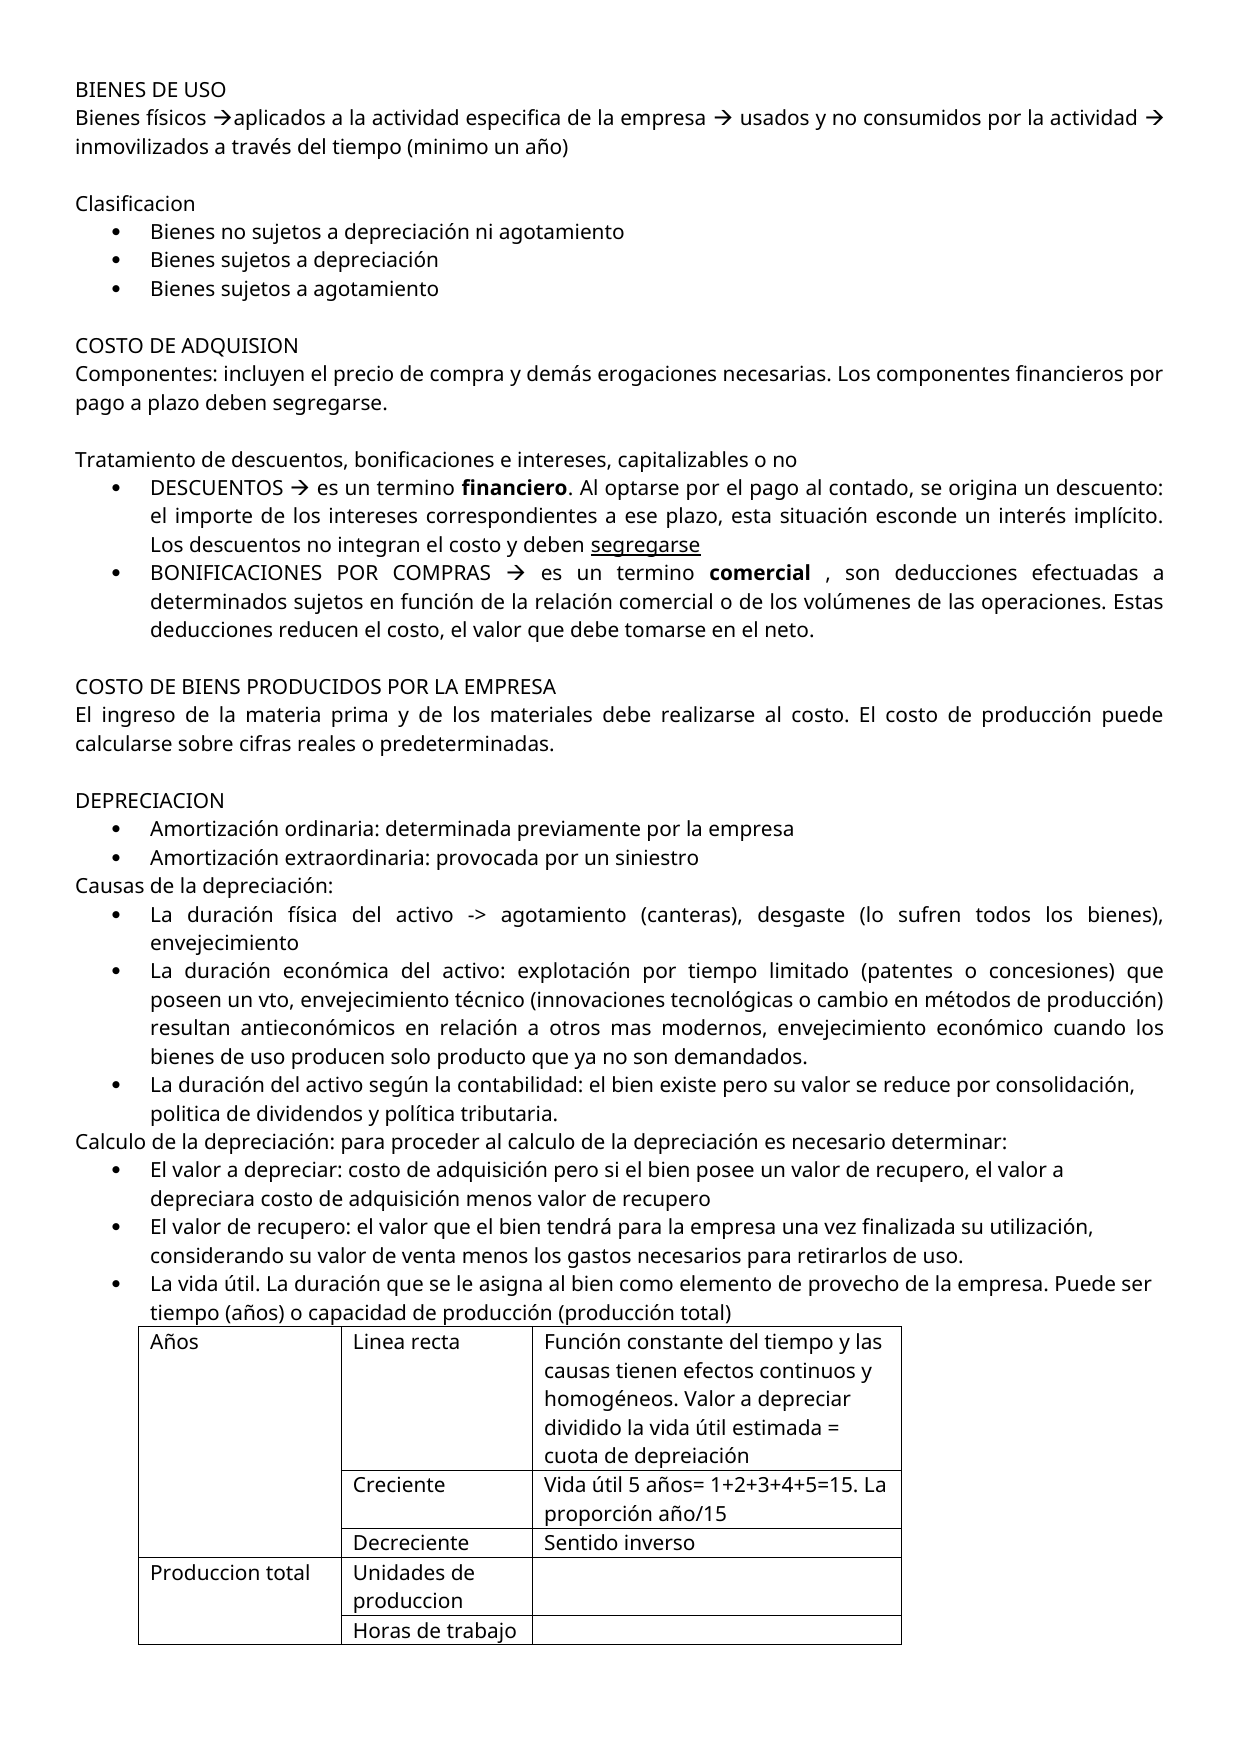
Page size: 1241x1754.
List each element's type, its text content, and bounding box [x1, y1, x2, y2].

table_cell [533, 1616, 901, 1644]
text El ingreso de la materia prima y de los materiales debe realizarse al costo. El costo de producción puede calcularse sobre cifras reales o predeterminadas. [75, 701, 1165, 757]
list El valor a depreciar: costo de adquisición pero si el bien posee un valor de recupero, el valor a depreciara costo de adquisición menos valor de recupero [112, 1156, 1165, 1212]
table_cell Produccion total [139, 1558, 341, 1644]
list Bienes sujetos a depreciación [112, 246, 1165, 274]
list DESCUENTOS es un termino financiero. Al optarse por el pago al contado, se origina un descuento: el importe de los intereses correspondientes a ese plazo, esta situación esconde un interés implícito. Los descuentos no integran el costo y deben segregarse [112, 473, 1165, 558]
list Bienes sujetos a agotamiento [112, 274, 1165, 302]
text Componentes: incluyen el precio de compra y demás erogaciones necesarias. Los componentes financieros por pago a plazo deben segregarse. [75, 359, 1165, 416]
list La duración económica del activo: explotación por tiempo limitado (patentes o concesiones) que poseen un vto, envejecimiento técnico (innovaciones tecnológicas o cambio en métodos de producción) resultan antieconómicos en relación a otros mas modernos, envejecimiento económico cuando los bienes de uso producen solo producto que ya no son demandados. [112, 957, 1165, 1070]
list La duración del activo según la contabilidad: el bien existe pero su valor se reduce por consolidación, politica de dividendos y política tributaria. [112, 1070, 1165, 1127]
table_header Linea recta [342, 1327, 532, 1469]
table_cell Sentido inverso [533, 1529, 901, 1557]
table_cell Unidades de produccion [342, 1558, 532, 1615]
list La duración física del activo -> agotamiento (canteras), desgaste (lo sufren todos los bienes), envejecimiento [112, 900, 1165, 957]
table_cell Creciente [342, 1471, 532, 1527]
text Clasificacion [75, 189, 1165, 217]
list Amortización ordinaria: determinada previamente por la empresa [112, 814, 1165, 843]
table_cell Horas de trabajo [342, 1616, 532, 1644]
text DEPRECIACION [75, 786, 1165, 814]
text Causas de la depreciación: [75, 871, 1165, 900]
table_header Años [139, 1327, 341, 1557]
list Bienes no sujetos a depreciación ni agotamiento [112, 217, 1165, 246]
table_header Función constante del tiempo y las causas tienen efectos continuos y homogéneos. Valor a depreciar dividido la vida útil estimada = cuota de depreiación [533, 1327, 901, 1469]
text COSTO DE ADQUISION [75, 331, 1165, 359]
table_cell Vida útil 5 años= 1+2+3+4+5=15. La proporción año/15 [533, 1471, 901, 1527]
list El valor de recupero: el valor que el bien tendrá para la empresa una vez finalizada su utilización, considerando su valor de venta menos los gastos necesarios para retirarlos de uso. [112, 1212, 1165, 1269]
text Calculo de la depreciación: para proceder al calculo de la depreciación es necesario determinar: [75, 1127, 1165, 1156]
table_cell Decreciente [342, 1529, 532, 1557]
text Tratamiento de descuentos, bonificaciones e intereses, capitalizables o no [75, 445, 1165, 473]
list Amortización extraordinaria: provocada por un siniestro [112, 843, 1165, 871]
text BIENES DE USO [75, 75, 1165, 103]
text COSTO DE BIENS PRODUCIDOS POR LA EMPRESA [75, 672, 1165, 701]
list BONIFICACIONES POR COMPRAS es un termino comercial , son deducciones efectuadas a determinados sujetos en función de la relación comercial o de los volúmenes de las operaciones. Estas deducciones reducen el costo, el valor que debe tomarse en el neto. [112, 558, 1165, 644]
list La vida útil. La duración que se le asigna al bien como elemento de provecho de la empresa. Puede ser tiempo (años) o capacidad de producción (producción total) [112, 1269, 1165, 1326]
table_cell [533, 1558, 901, 1615]
text Bienes físicos aplicados a la actividad especifica de la empresa usados y no consumidos por la actividad inmovilizados a través del tiempo (minimo un año) [75, 103, 1165, 160]
